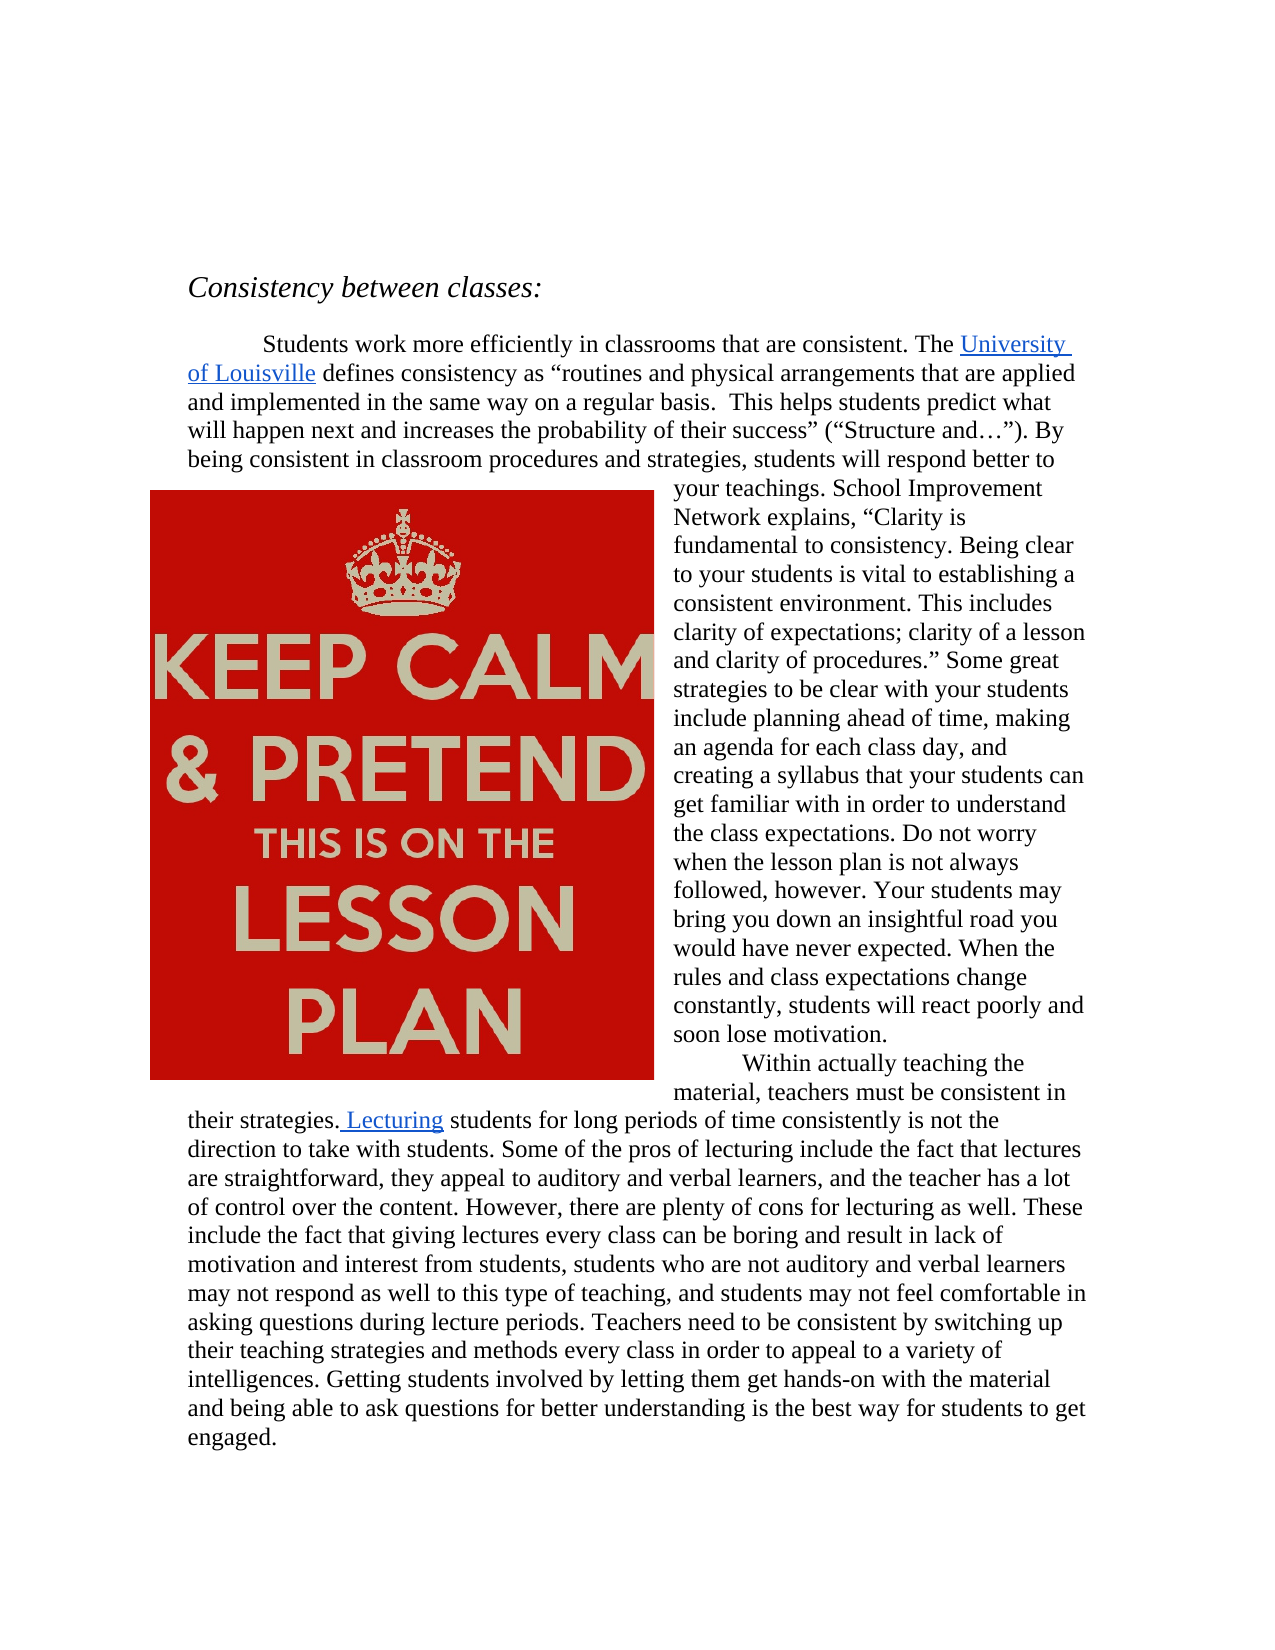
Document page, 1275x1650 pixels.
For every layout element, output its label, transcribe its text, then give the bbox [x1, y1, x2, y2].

text Consistency between classes: [187, 269, 1087, 304]
text Within actually teaching the material, teachers must be consistent in their strategies. Lecturing students for long periods of time consistently is not the direction to take with students. Some of the pros of lecturing include the fact that lectures are straightforward, they appeal to auditory and verbal learners, and the teacher has a lot of control over the content. However, there are plenty of cons for lecturing as well. These include the fact that giving lectures every class can be boring and result in lack of motivation and interest from students, students who are not auditory and verbal learners may not respond as well to this type of teaching, and students may not feel comfortable in asking questions during lecture periods. Teachers need to be consistent by switching up their teaching strategies and methods every class in order to appeal to a variety of intelligences. Getting students involved by letting them get hands-on with the material and being able to ask questions for better understanding is the best way for students to get engaged. [187, 1048, 1087, 1450]
picture [150, 490, 654, 1078]
